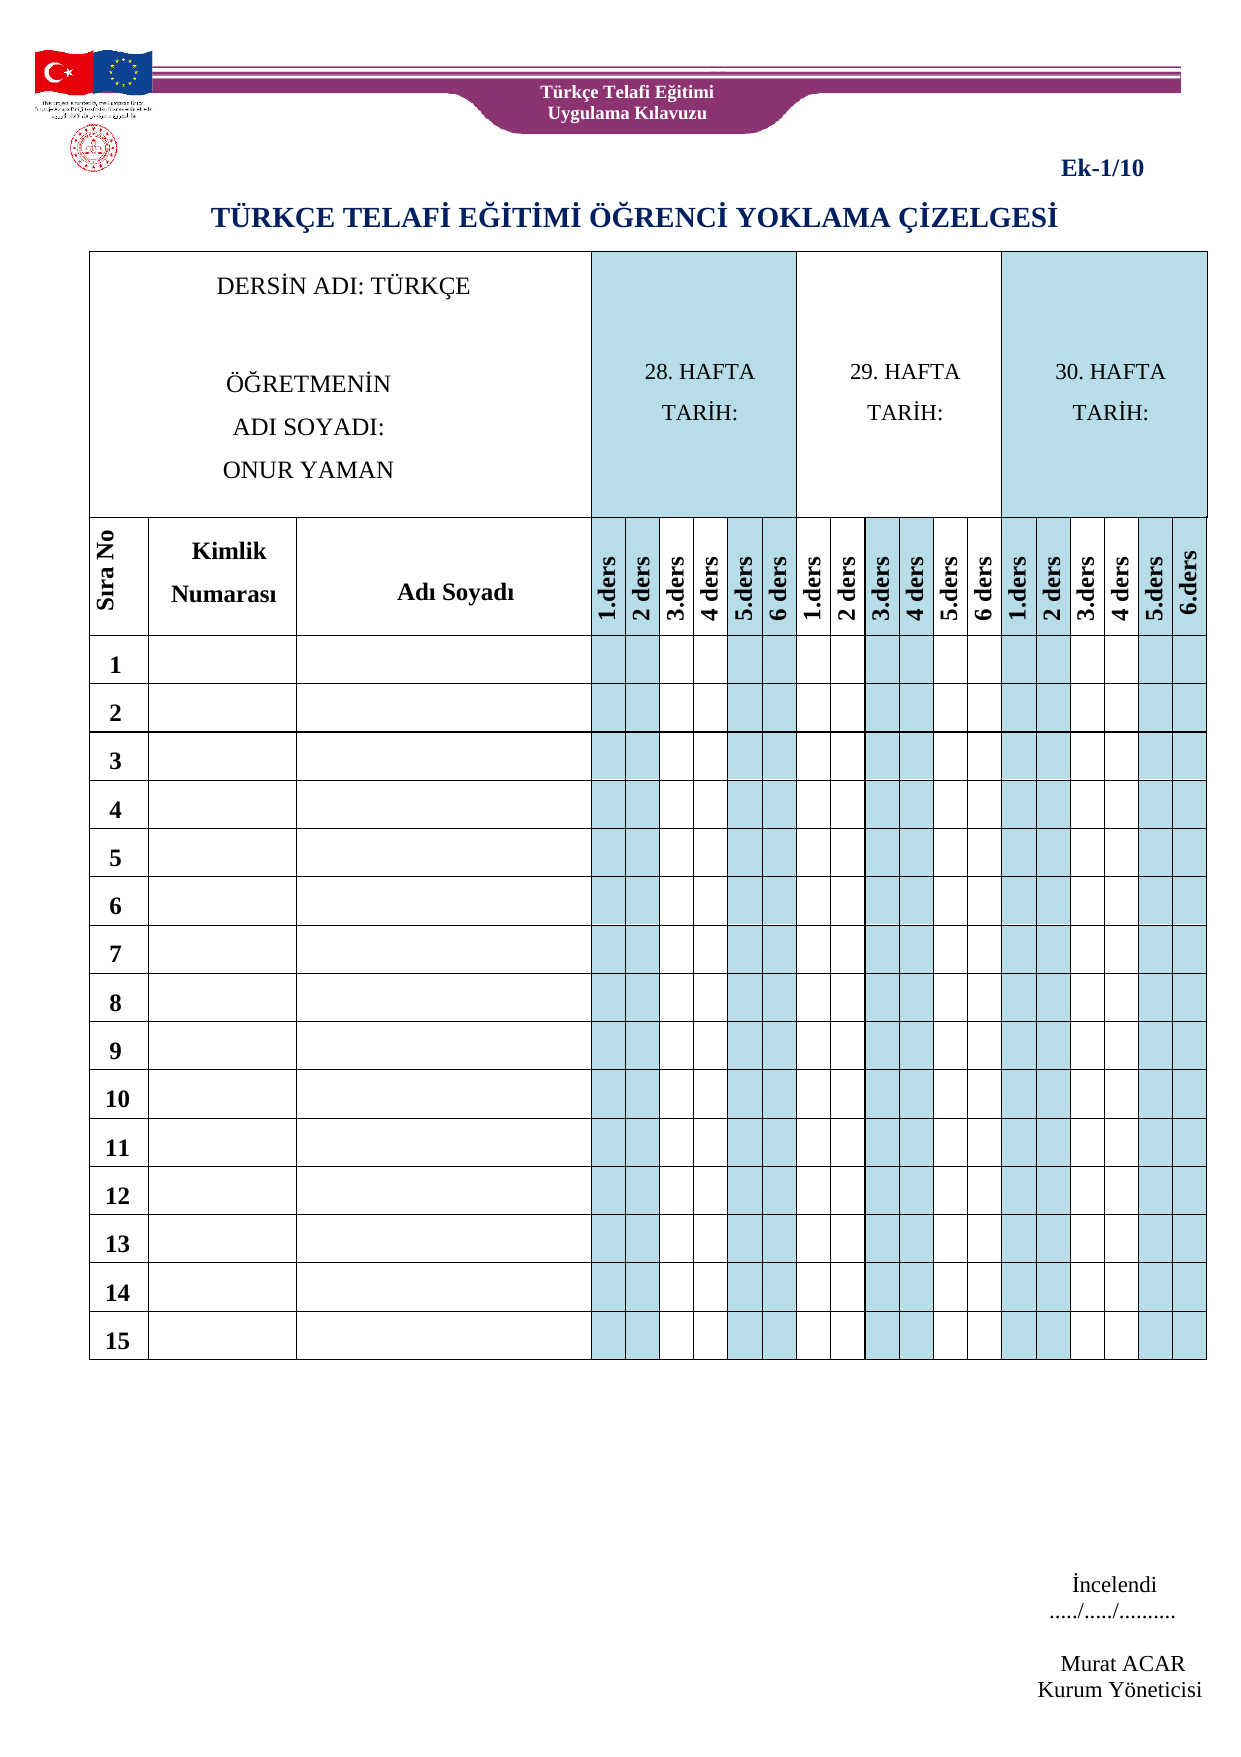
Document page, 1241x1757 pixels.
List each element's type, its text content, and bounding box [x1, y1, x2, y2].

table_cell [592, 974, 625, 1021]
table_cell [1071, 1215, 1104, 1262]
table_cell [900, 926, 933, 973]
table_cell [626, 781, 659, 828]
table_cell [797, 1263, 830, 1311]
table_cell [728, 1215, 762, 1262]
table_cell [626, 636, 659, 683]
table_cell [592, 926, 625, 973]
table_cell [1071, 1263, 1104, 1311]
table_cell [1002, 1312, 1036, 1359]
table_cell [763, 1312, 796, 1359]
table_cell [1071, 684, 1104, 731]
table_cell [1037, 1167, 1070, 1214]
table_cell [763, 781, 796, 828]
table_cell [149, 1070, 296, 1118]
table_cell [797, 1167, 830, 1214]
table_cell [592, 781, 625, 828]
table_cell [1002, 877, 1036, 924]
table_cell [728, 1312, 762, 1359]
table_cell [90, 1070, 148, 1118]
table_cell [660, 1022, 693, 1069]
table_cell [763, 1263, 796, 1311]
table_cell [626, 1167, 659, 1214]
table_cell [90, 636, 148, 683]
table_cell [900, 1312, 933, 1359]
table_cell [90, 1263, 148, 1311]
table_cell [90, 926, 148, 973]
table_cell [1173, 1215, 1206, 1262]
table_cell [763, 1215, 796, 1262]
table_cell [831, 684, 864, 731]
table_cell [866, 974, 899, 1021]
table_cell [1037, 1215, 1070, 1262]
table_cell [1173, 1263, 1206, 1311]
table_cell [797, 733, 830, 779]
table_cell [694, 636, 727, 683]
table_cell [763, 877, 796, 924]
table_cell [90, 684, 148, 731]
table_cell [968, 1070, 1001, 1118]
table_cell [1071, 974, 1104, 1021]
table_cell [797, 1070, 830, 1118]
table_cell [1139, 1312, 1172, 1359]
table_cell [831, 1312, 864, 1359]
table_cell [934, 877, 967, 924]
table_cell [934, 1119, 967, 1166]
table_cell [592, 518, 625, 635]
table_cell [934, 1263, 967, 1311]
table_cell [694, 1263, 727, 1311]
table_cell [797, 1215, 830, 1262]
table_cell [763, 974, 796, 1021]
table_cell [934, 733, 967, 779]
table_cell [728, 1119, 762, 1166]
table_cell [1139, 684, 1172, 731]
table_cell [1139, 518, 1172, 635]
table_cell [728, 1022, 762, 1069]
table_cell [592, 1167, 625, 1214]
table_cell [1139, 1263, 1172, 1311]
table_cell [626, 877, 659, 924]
picture [27, 47, 1181, 181]
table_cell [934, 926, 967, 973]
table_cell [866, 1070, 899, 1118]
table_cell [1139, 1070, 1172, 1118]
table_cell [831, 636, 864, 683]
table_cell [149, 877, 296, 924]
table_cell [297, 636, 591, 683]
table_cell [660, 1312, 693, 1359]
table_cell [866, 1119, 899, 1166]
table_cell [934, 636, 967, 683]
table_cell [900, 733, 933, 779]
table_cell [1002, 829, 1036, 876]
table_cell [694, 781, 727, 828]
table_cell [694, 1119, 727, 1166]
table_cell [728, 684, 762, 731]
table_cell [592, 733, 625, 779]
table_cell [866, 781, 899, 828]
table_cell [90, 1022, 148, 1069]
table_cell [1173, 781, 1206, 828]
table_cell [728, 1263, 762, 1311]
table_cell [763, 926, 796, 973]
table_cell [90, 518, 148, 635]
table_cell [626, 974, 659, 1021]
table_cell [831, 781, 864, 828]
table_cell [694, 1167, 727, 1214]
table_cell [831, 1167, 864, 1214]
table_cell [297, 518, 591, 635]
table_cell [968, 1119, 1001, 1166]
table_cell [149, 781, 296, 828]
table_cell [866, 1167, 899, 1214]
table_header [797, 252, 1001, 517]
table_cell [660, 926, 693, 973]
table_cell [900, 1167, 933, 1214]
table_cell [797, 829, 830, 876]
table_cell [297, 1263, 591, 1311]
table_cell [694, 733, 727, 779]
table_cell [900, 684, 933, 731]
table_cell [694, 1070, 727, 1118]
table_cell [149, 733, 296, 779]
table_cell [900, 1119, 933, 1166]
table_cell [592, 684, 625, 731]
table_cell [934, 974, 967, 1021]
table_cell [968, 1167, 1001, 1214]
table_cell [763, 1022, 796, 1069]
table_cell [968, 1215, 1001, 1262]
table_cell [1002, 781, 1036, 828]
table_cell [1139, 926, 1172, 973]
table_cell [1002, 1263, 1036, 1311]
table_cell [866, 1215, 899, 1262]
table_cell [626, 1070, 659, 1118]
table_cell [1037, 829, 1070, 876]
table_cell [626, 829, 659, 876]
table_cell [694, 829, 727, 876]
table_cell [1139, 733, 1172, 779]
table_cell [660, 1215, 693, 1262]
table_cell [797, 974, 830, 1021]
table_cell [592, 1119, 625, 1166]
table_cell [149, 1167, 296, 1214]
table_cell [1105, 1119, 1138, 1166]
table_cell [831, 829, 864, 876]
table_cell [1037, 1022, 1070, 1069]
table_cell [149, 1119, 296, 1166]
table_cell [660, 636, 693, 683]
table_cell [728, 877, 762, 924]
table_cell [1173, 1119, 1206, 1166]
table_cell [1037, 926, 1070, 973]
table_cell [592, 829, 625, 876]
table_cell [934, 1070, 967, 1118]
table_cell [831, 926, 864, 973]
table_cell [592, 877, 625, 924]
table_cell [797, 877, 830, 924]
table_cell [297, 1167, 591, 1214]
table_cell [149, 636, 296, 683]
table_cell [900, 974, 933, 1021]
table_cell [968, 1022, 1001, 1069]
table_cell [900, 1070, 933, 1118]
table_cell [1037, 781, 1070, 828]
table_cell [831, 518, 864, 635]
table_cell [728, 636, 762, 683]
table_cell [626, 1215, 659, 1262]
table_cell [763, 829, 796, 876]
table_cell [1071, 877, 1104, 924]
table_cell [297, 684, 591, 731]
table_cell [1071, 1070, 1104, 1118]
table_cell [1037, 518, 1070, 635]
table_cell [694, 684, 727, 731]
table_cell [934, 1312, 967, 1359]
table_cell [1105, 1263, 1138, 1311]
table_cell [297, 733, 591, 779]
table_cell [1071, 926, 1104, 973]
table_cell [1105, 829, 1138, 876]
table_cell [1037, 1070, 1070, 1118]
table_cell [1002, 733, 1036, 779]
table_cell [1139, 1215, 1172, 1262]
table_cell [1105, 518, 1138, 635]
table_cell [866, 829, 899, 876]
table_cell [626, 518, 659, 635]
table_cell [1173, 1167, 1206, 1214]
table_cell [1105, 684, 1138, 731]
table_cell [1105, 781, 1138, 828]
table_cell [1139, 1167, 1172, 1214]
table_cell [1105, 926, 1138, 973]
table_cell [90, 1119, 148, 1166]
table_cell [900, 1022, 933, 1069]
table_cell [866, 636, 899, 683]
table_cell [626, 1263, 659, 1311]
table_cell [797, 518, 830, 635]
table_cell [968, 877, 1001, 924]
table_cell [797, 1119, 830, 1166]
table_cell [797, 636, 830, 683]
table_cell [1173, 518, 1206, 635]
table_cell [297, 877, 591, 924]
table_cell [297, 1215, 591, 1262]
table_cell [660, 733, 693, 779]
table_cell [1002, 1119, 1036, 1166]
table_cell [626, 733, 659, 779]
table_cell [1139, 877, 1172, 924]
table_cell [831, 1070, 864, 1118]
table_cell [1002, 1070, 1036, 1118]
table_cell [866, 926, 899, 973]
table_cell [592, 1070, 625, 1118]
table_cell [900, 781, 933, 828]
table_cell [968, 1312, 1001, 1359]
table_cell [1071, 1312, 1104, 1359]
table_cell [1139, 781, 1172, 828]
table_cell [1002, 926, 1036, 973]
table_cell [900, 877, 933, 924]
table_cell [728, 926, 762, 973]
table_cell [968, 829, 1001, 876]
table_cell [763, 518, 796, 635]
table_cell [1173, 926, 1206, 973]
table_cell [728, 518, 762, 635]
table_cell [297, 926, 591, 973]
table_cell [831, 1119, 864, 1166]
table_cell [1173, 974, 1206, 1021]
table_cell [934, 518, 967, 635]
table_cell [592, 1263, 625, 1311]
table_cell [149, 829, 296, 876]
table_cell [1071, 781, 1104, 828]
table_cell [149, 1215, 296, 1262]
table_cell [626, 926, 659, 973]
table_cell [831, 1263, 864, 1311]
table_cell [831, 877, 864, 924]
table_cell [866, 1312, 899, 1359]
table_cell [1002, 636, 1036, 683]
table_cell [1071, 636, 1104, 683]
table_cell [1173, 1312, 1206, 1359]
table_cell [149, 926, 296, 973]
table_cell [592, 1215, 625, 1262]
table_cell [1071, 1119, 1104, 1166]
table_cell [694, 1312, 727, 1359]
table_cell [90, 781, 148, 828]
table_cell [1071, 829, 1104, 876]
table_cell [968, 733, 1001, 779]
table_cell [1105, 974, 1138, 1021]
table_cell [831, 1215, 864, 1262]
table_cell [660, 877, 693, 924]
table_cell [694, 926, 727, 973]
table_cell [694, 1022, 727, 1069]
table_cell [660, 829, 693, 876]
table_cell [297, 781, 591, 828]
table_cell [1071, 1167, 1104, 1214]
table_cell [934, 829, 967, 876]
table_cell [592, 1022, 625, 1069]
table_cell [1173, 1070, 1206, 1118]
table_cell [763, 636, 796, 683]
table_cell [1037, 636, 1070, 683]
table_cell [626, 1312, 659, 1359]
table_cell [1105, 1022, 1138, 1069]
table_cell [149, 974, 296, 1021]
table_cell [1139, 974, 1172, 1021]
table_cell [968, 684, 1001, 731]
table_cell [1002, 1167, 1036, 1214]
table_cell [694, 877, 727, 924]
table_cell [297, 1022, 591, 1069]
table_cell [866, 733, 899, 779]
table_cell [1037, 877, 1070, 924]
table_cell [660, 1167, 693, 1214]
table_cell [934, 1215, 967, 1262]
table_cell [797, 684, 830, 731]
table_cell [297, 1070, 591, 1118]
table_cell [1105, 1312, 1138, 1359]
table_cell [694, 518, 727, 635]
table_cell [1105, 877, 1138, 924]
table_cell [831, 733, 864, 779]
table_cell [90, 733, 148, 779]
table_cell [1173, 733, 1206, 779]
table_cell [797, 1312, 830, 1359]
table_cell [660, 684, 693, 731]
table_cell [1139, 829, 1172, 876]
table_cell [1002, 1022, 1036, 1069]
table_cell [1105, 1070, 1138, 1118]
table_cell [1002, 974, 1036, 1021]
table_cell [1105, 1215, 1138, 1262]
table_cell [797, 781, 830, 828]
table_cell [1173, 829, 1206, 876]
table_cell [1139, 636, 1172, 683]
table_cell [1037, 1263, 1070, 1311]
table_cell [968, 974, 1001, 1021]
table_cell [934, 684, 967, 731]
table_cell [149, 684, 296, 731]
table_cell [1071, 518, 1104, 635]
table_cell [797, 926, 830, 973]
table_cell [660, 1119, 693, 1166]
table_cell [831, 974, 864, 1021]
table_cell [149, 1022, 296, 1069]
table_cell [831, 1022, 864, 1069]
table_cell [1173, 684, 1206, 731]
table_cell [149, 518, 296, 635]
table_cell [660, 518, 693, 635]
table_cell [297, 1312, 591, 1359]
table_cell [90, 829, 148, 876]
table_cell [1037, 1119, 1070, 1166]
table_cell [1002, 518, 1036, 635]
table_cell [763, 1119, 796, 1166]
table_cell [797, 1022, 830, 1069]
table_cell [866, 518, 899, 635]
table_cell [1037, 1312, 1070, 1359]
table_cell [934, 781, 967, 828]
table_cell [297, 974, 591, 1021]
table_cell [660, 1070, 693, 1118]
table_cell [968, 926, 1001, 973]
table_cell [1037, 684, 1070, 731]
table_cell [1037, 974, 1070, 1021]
text TÜRKÇE TELAFİ EĞİTİMİ ÖĞRENCİ YOKLAMA ÇİZELGESİ [153, 201, 1116, 234]
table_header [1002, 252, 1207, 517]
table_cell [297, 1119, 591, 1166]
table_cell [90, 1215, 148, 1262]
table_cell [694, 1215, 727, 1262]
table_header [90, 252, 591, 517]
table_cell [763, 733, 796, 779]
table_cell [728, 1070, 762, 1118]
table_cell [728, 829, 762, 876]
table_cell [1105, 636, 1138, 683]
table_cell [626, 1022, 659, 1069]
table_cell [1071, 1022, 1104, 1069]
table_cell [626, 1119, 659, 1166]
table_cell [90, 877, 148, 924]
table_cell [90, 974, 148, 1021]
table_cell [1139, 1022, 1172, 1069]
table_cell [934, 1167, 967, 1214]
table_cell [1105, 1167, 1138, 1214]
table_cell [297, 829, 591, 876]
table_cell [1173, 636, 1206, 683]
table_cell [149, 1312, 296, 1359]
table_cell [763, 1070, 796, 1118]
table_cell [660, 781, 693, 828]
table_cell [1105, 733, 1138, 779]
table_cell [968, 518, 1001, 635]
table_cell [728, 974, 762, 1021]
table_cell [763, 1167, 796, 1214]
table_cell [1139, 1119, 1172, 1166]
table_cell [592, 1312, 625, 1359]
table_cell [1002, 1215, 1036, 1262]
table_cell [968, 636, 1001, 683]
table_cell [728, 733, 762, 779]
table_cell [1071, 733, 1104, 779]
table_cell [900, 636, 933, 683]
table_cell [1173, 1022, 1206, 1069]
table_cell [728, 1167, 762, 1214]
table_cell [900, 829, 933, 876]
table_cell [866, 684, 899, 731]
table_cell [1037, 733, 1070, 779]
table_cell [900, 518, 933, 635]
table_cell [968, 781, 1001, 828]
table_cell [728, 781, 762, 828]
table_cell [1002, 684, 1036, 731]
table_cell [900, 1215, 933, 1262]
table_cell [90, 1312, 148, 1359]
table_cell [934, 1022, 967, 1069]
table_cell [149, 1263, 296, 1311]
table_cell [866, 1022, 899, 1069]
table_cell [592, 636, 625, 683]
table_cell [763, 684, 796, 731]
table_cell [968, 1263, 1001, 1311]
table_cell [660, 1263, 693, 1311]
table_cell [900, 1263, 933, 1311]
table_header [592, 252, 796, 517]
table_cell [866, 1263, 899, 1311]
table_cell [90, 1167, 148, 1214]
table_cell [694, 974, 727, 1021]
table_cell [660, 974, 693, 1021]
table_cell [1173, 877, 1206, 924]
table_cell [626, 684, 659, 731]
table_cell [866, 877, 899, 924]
